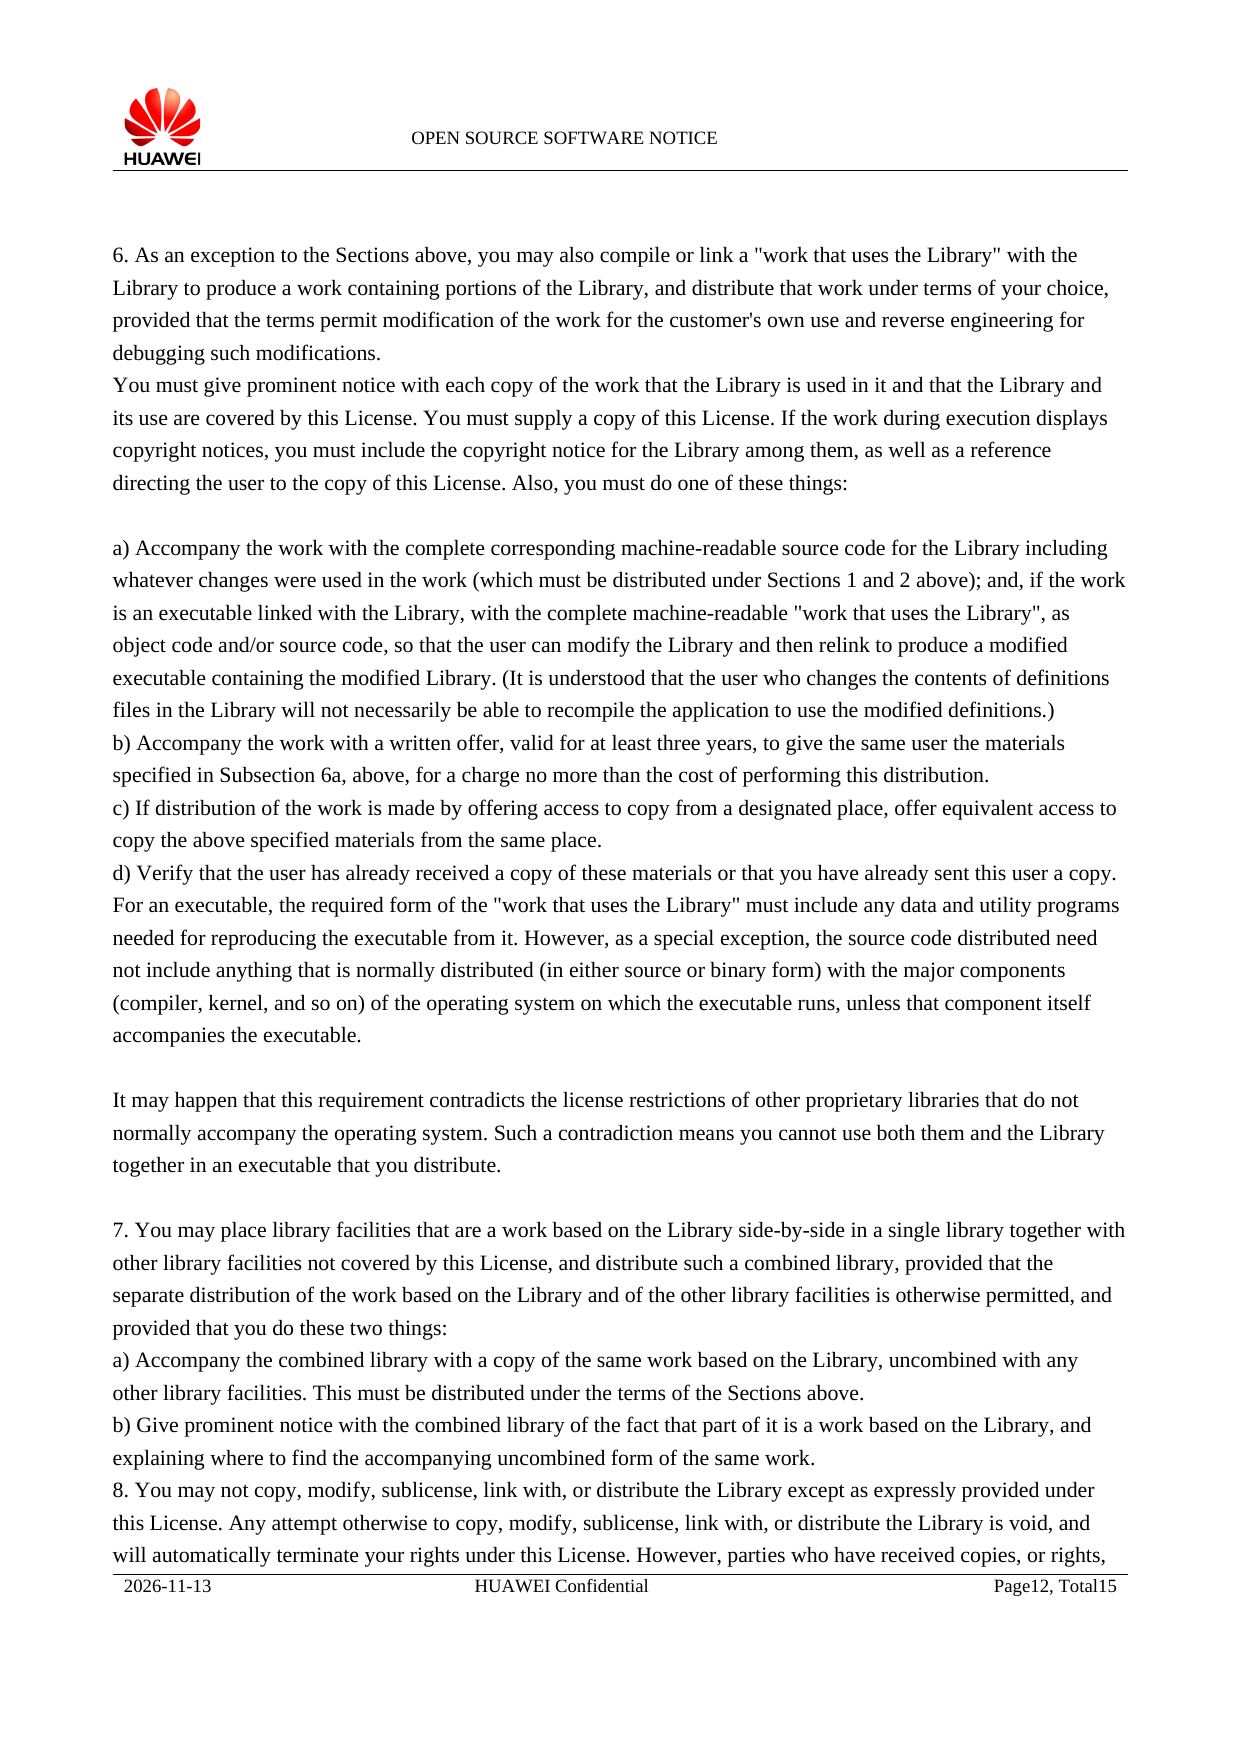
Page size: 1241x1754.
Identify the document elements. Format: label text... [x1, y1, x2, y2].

picture [124, 88, 201, 165]
